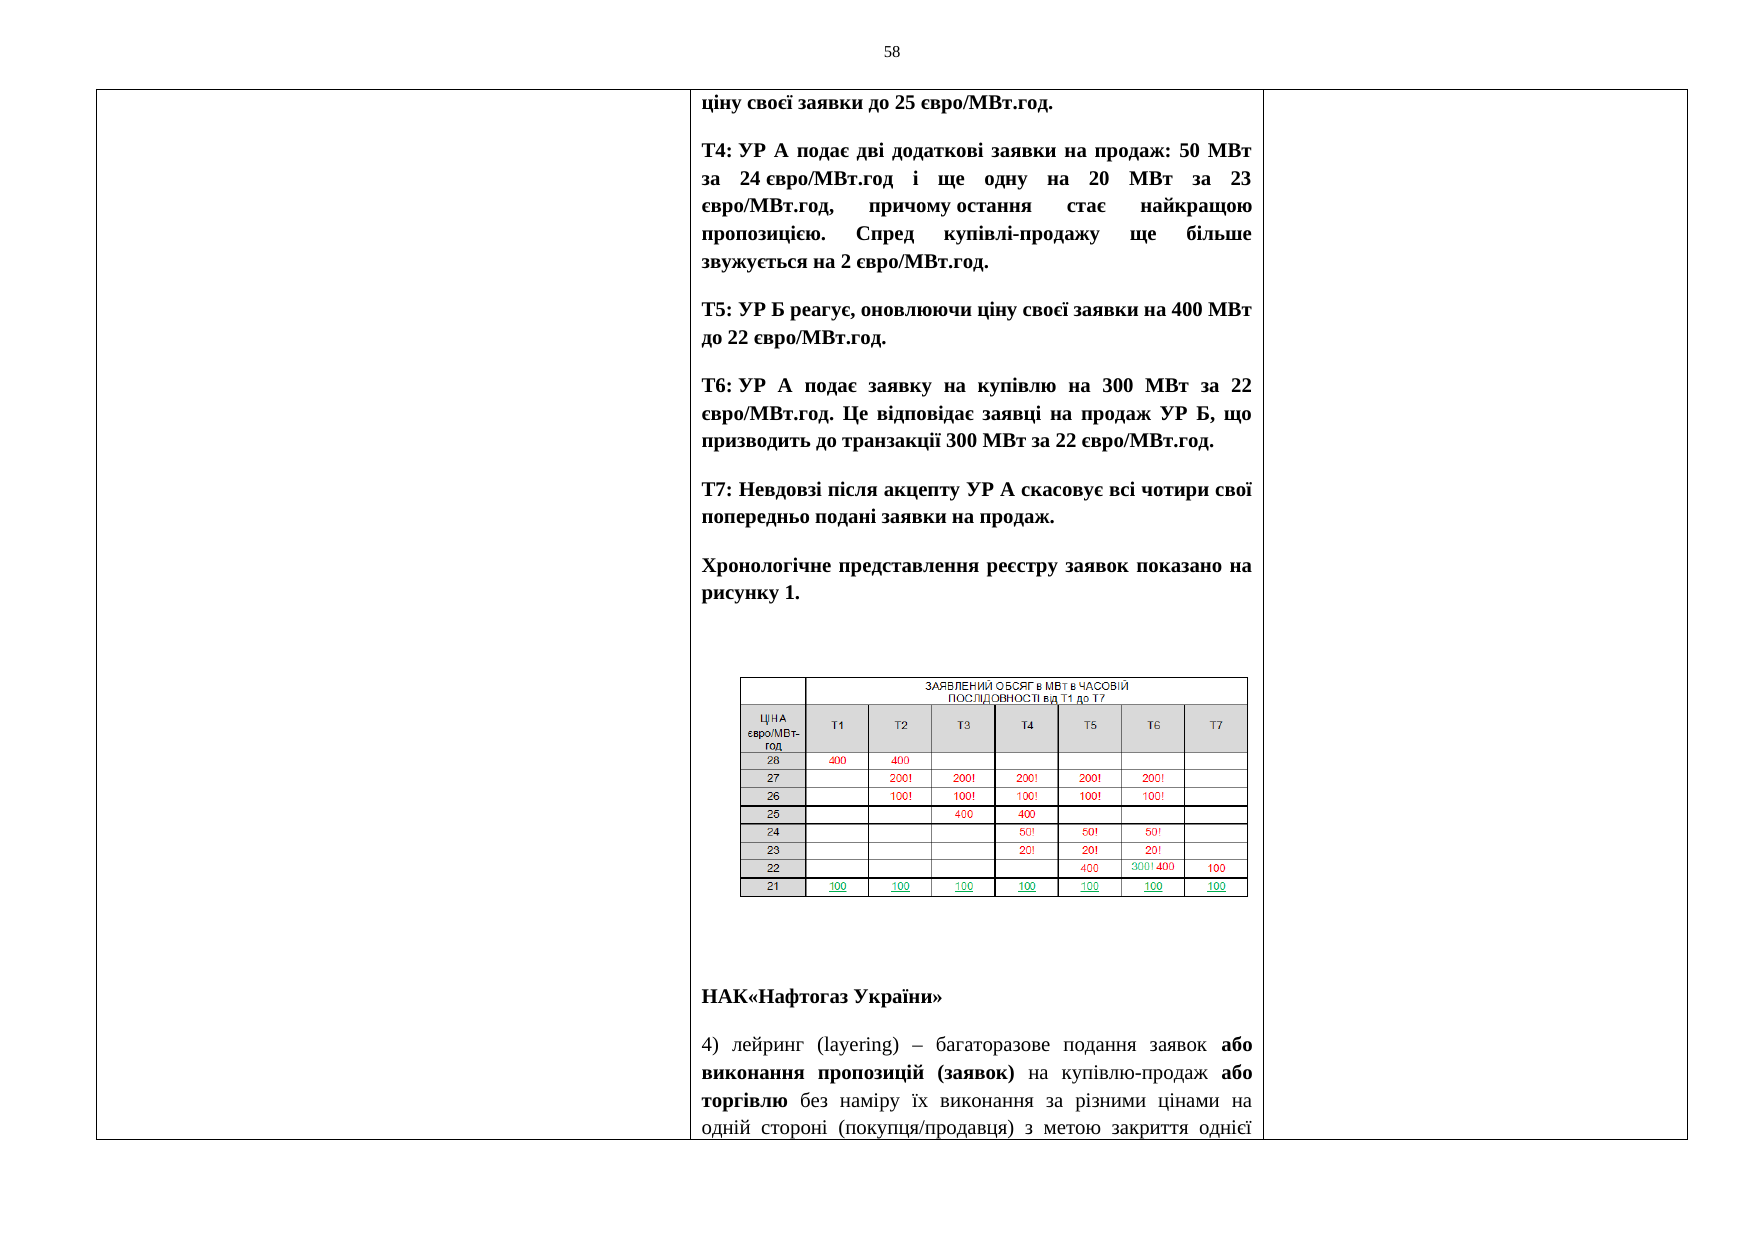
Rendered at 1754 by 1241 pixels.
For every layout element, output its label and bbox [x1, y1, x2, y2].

picture [701, 677, 1253, 911]
table_cell [1264, 90, 1687, 1139]
table_cell [97, 90, 690, 1139]
table_cell [691, 90, 1263, 1139]
